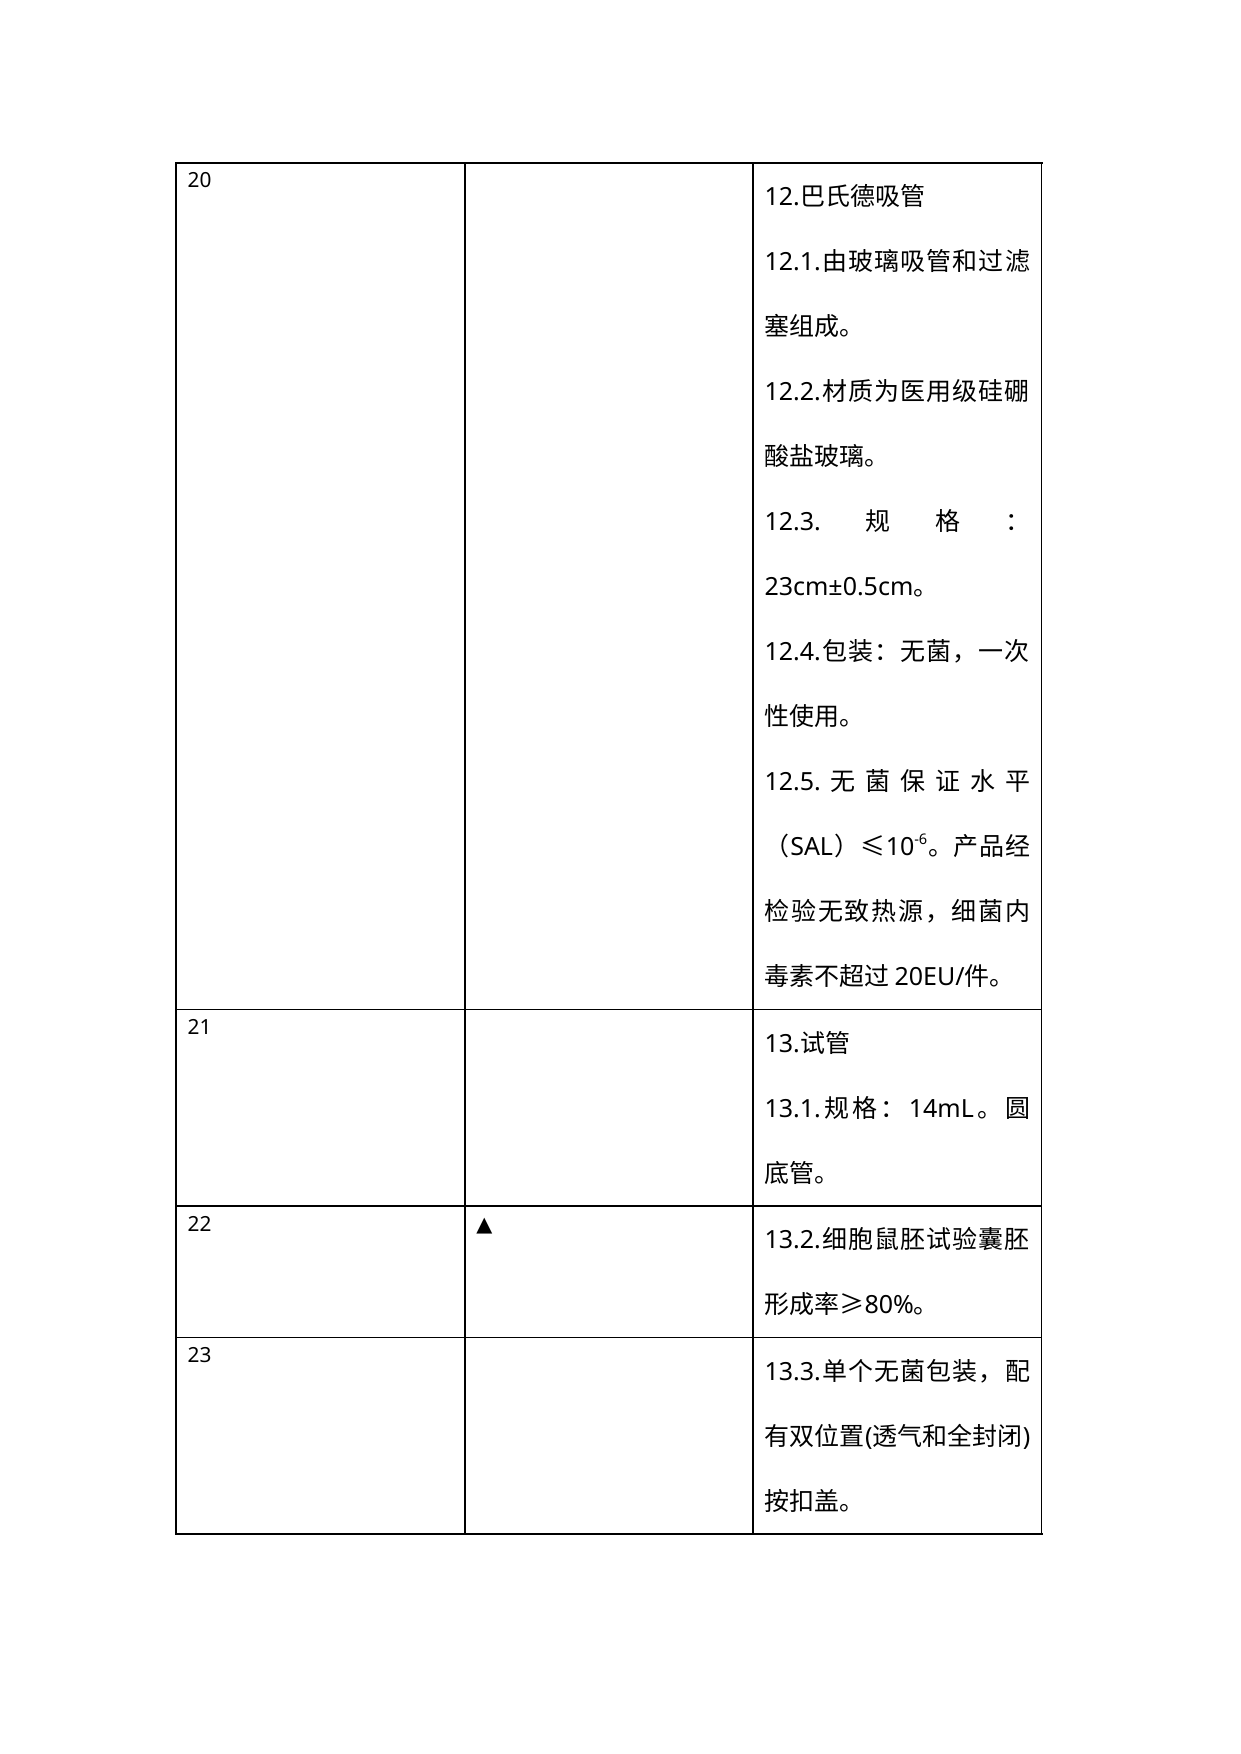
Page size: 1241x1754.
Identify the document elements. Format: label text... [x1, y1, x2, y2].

table_cell [466, 164, 752, 1008]
table_cell 13.2.细胞鼠胚试验囊胚形成率≥80%。 [754, 1207, 1041, 1337]
table_cell 21 [177, 1010, 464, 1205]
table_cell 12.巴氏德吸管 12.1.由玻璃吸管和过滤塞组成。 12.2.材质为医用级硅硼酸盐玻璃。 12.3.规格：23cm±0.5cm。 12.4.包装：无菌，一次性使用。 12.5.无菌保证水平（SAL）≤10-6。产品经检验无致热源，细菌内毒素不超过20EU/件。 [754, 164, 1041, 1008]
table_cell 23 [177, 1338, 464, 1533]
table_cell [754, 1338, 1041, 1533]
table_cell ▲ [466, 1207, 752, 1337]
table_cell 20 [177, 164, 464, 1008]
table_cell 13.试管 13.1.规格：14mL。圆底管。 [754, 1010, 1041, 1205]
table_cell [466, 1338, 752, 1533]
table_cell [466, 1010, 752, 1205]
table_cell 22 [177, 1207, 464, 1337]
